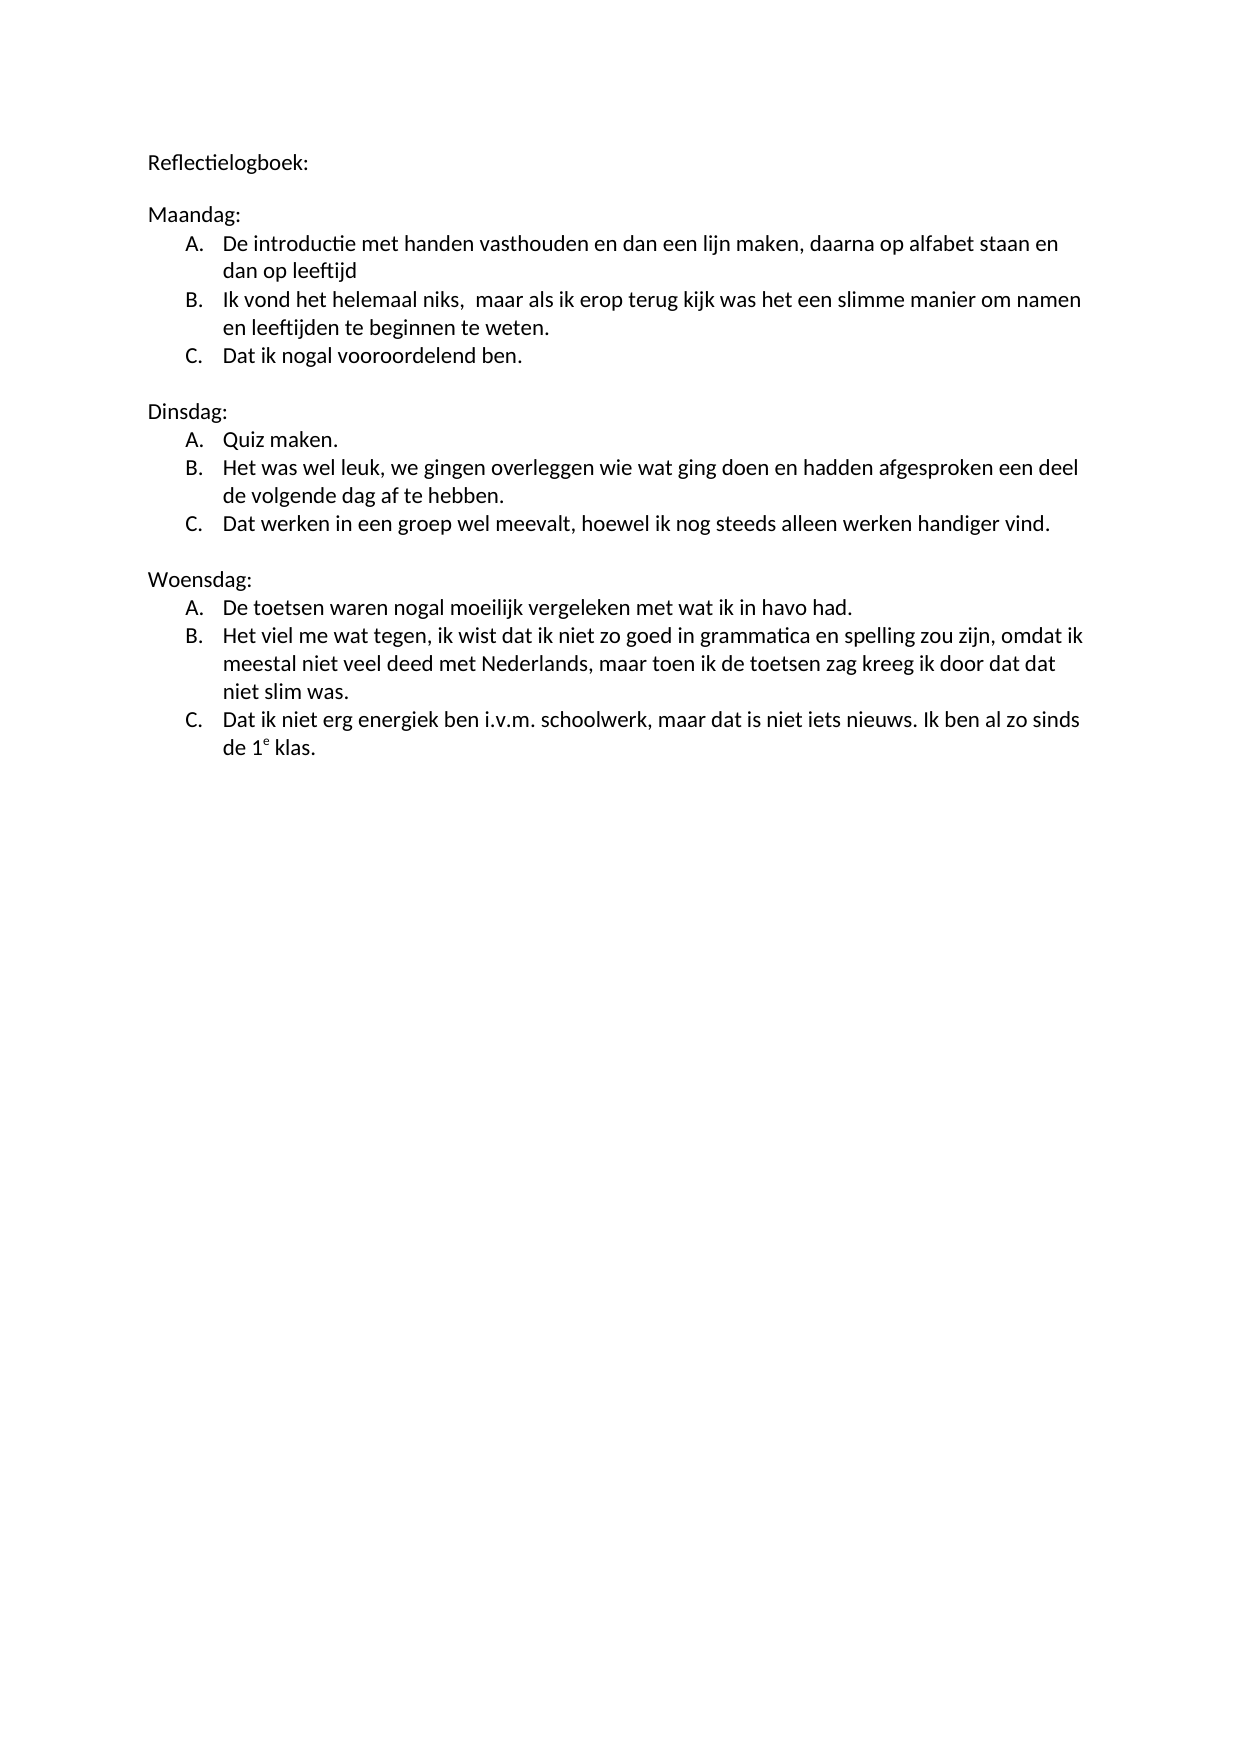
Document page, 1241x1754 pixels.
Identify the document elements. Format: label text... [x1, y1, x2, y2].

list Dat ik nogal vooroordelend ben. [185, 341, 1093, 369]
text Maandag: [148, 201, 1093, 229]
list Quiz maken. [185, 425, 1093, 453]
list De toetsen waren nogal moeilijk vergeleken met wat ik in havo had. [185, 593, 1093, 621]
list Het was wel leuk, we gingen overleggen wie wat ging doen en hadden afgesproken een deel de volgende dag af te hebben. [185, 453, 1093, 509]
list Dat werken in een groep wel meevalt, hoewel ik nog steeds alleen werken handiger vind. [185, 509, 1093, 537]
text Dinsdag: [148, 397, 1093, 425]
list Ik vond het helemaal niks, maar als ik erop terug kijk was het een slimme manier om namen en leeftijden te beginnen te weten. [185, 285, 1093, 341]
list Het viel me wat tegen, ik wist dat ik niet zo goed in grammatica en spelling zou zijn, omdat ik meestal niet veel deed met Nederlands, maar toen ik de toetsen zag kreeg ik door dat dat niet slim was. [185, 621, 1093, 705]
text Reflectielogboek: [148, 148, 1093, 176]
text Woensdag: [148, 565, 1093, 593]
list De introductie met handen vasthouden en dan een lijn maken, daarna op alfabet staan en dan op leeftijd [185, 229, 1093, 285]
list Dat ik niet erg energiek ben i.v.m. schoolwerk, maar dat is niet iets nieuws. Ik ben al zo sinds de 1e klas. [185, 705, 1093, 761]
